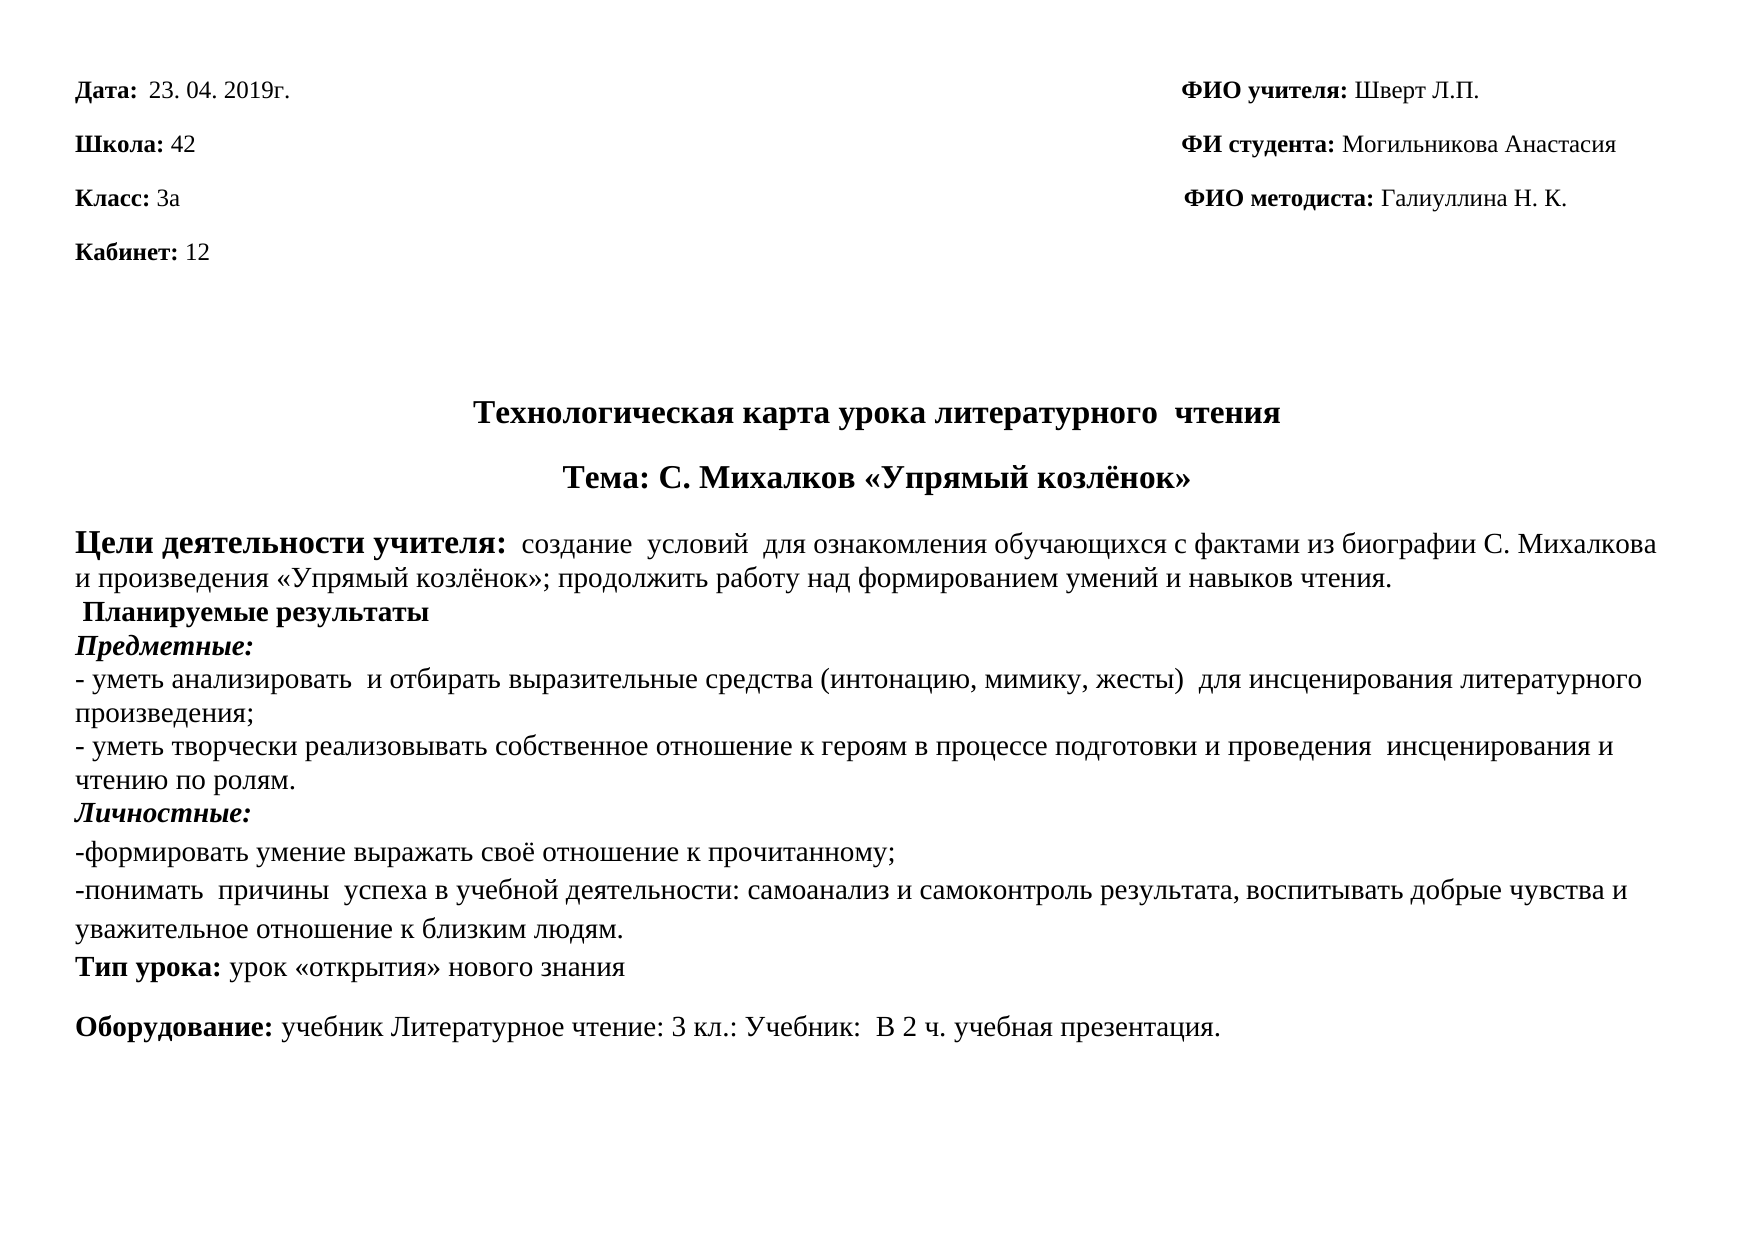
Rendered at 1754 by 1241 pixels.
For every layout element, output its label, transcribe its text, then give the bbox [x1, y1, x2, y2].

text Дата: 23. 04. 2019г. ФИО учителя: Шверт Л.П. [75, 75, 1679, 104]
text Тема: С. Михалков «Упрямый козлёнок» [75, 457, 1679, 496]
text Цели деятельности учителя: создание условий для ознакомления обучающихся с фактами из биографии С. Михалкова и произведения «Упрямый козлёнок»; продолжить работу над формированием умений и навыков чтения. Планируемые результаты Предметные: - уметь анализировать и отбирать выразительные средства (интонацию, мимику, жесты) для инсценирования литературного произведения; - уметь творчески реализовывать собственное отношение к героям в процессе подготовки и проведения инсценирования и чтению по ролям. [75, 522, 1679, 795]
text Оборудование: учебник Литературное чтение: 3 кл.: Учебник: В 2 ч. учебная презентация. [75, 1009, 1679, 1042]
text Школа: 42 ФИ студента: Могильникова Анастасия [75, 129, 1679, 158]
text Технологическая карта урока литературного чтения [75, 392, 1679, 431]
text Кабинет: 12 [75, 237, 1679, 265]
text Личностные: -формировать умение выражать своё отношение к прочитанному; -понимать причины успеха в учебной деятельности: самоанализ и самоконтроль результата, воспитывать добрые чувства и уважительное отношение к близким людям. Тип урока: урок «открытия» нового знания [75, 795, 1679, 983]
text Класс: 3а ФИО методиста: Галиуллина Н. К. [75, 183, 1679, 211]
